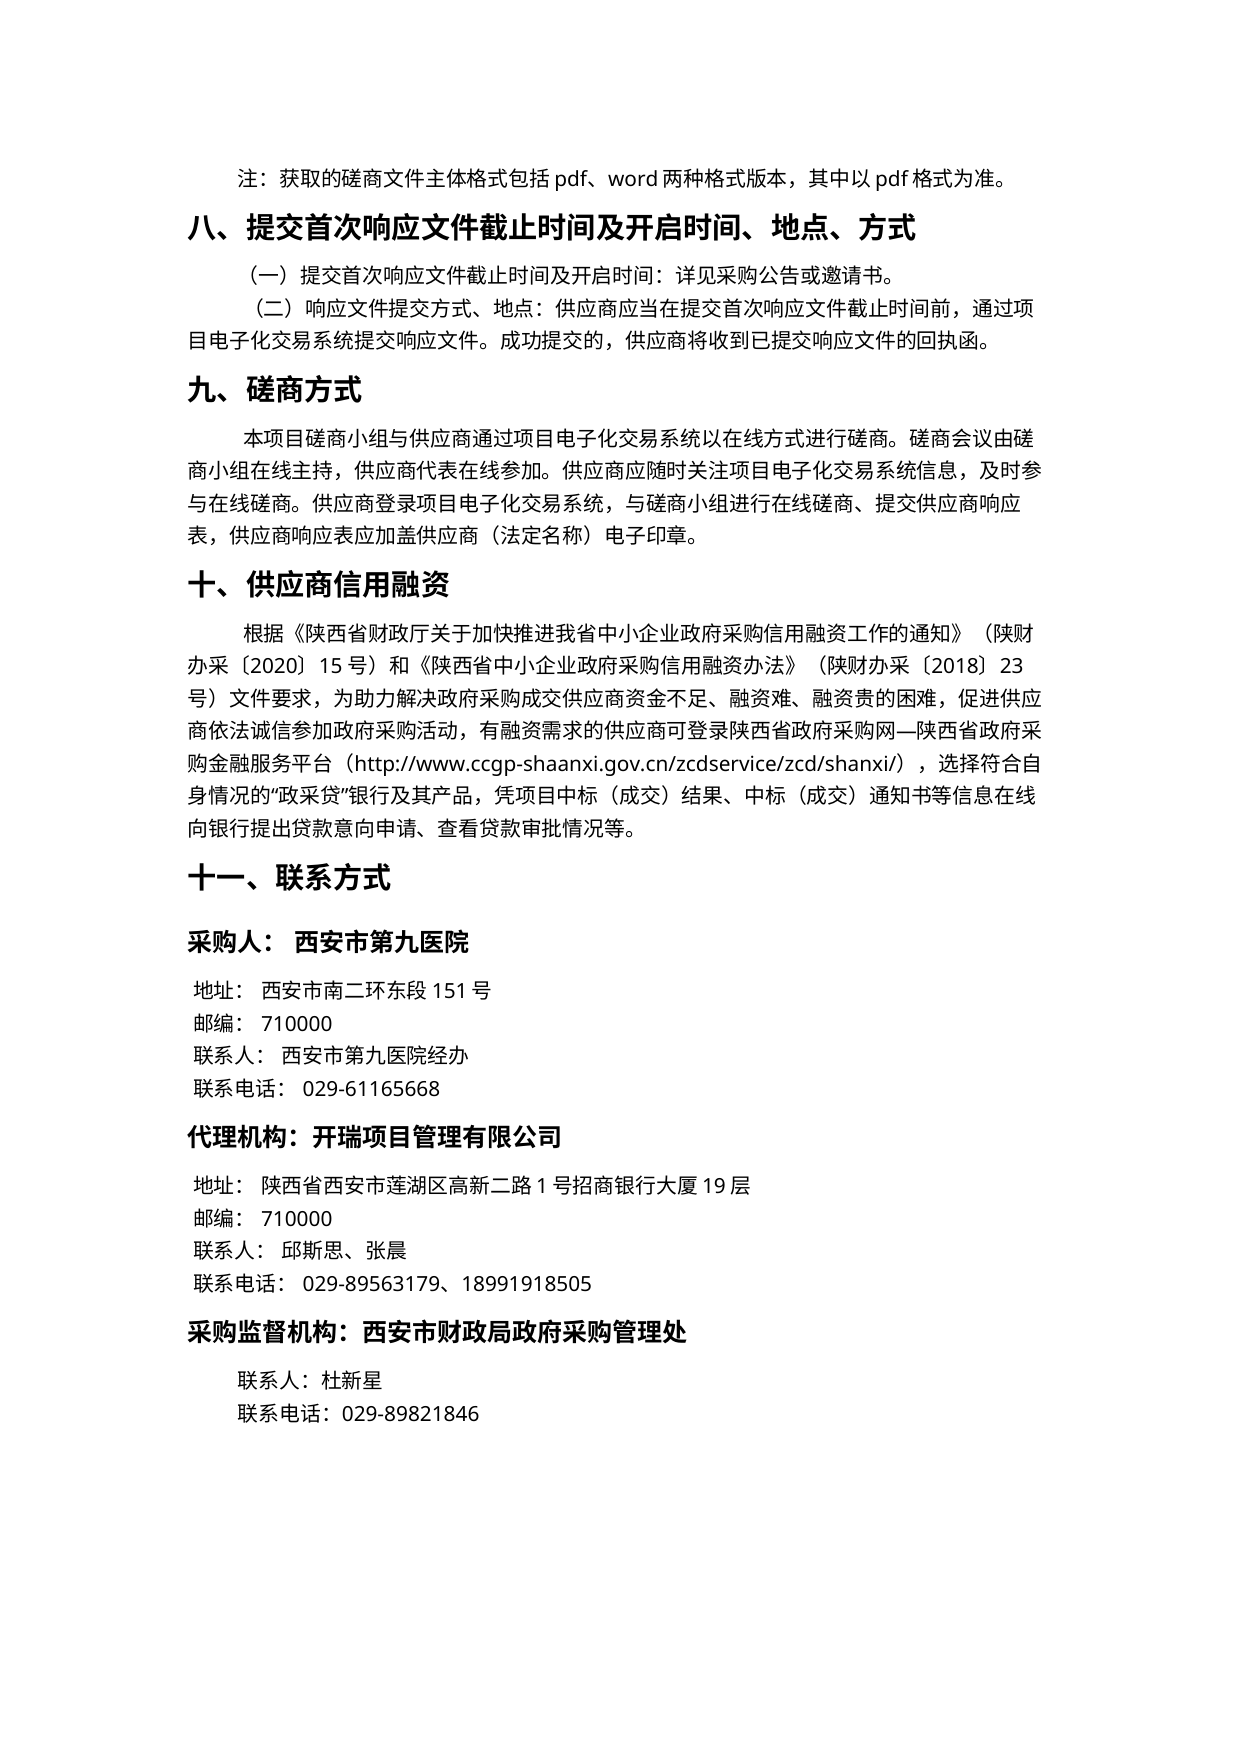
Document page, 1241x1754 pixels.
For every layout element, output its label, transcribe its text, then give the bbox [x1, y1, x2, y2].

text 联系人：杜新星 [187, 1364, 1053, 1397]
text 地址： 西安市南二环东段151号 [187, 974, 1053, 1007]
text 联系人： 邱斯思、张晨 [187, 1234, 1053, 1267]
text 采购人： 西安市第九医院 [187, 909, 1053, 974]
text 注：获取的磋商文件主体格式包括pdf、word两种格式版本，其中以pdf格式为准。 [187, 162, 1053, 194]
text 地址： 陕西省西安市莲湖区高新二路1号招商银行大厦19层 [187, 1169, 1053, 1202]
text 采购监督机构：西安市财政局政府采购管理处 [187, 1299, 1053, 1364]
text 本项目磋商小组与供应商通过项目电子化交易系统以在线方式进行磋商。磋商会议由磋商小组在线主持，供应商代表在线参加。供应商应随时关注项目电子化交易系统信息，及时参与在线磋商。供应商登录项目电子化交易系统，与磋商小组进行在线磋商、提交供应商响应表，供应商响应表应加盖供应商（法定名称）电子印章。 [187, 422, 1053, 552]
text 八、提交首次响应文件截止时间及开启时间、地点、方式 [187, 194, 1053, 259]
text 十、供应商信用融资 [187, 552, 1053, 617]
text 联系电话： 029-61165668 [187, 1072, 1053, 1104]
text 联系电话： 029-89563179、18991918505 [187, 1267, 1053, 1299]
text 十一、联系方式 [187, 844, 1053, 909]
text 联系人： 西安市第九医院经办 [187, 1039, 1053, 1072]
text 代理机构：开瑞项目管理有限公司 [187, 1104, 1053, 1169]
text 邮编： 710000 [187, 1202, 1053, 1234]
text （一）提交首次响应文件截止时间及开启时间：详见采购公告或邀请书。 [187, 259, 1053, 292]
text 九、磋商方式 [187, 357, 1053, 422]
text 邮编： 710000 [187, 1007, 1053, 1039]
text 根据《陕西省财政厅关于加快推进我省中小企业政府采购信用融资工作的通知》（陕财办采〔2020〕15 号）和《陕西省中小企业政府采购信用融资办法》（陕财办采〔2018〕23 号）文件要求，为助力解决政府采购成交供应商资金不足、融资难、融资贵的困难，促进供应商依法诚信参加政府采购活动，有融资需求的供应商可登录陕西省政府采购网—陕西省政府采购金融服务平台（http://www.ccgp-shaanxi.gov.cn/zcdservice/zcd/shanxi/），选择符合自身情况的“政采贷”银行及其产品，凭项目中标（成交）结果、中标（成交）通知书等信息在线向银行提出贷款意向申请、查看贷款审批情况等。 [187, 617, 1053, 844]
text （二）响应文件提交方式、地点：供应商应当在提交首次响应文件截止时间前，通过项目电子化交易系统提交响应文件。成功提交的，供应商将收到已提交响应文件的回执函。 [187, 292, 1053, 357]
text 联系电话：029-89821846 [187, 1397, 1053, 1429]
